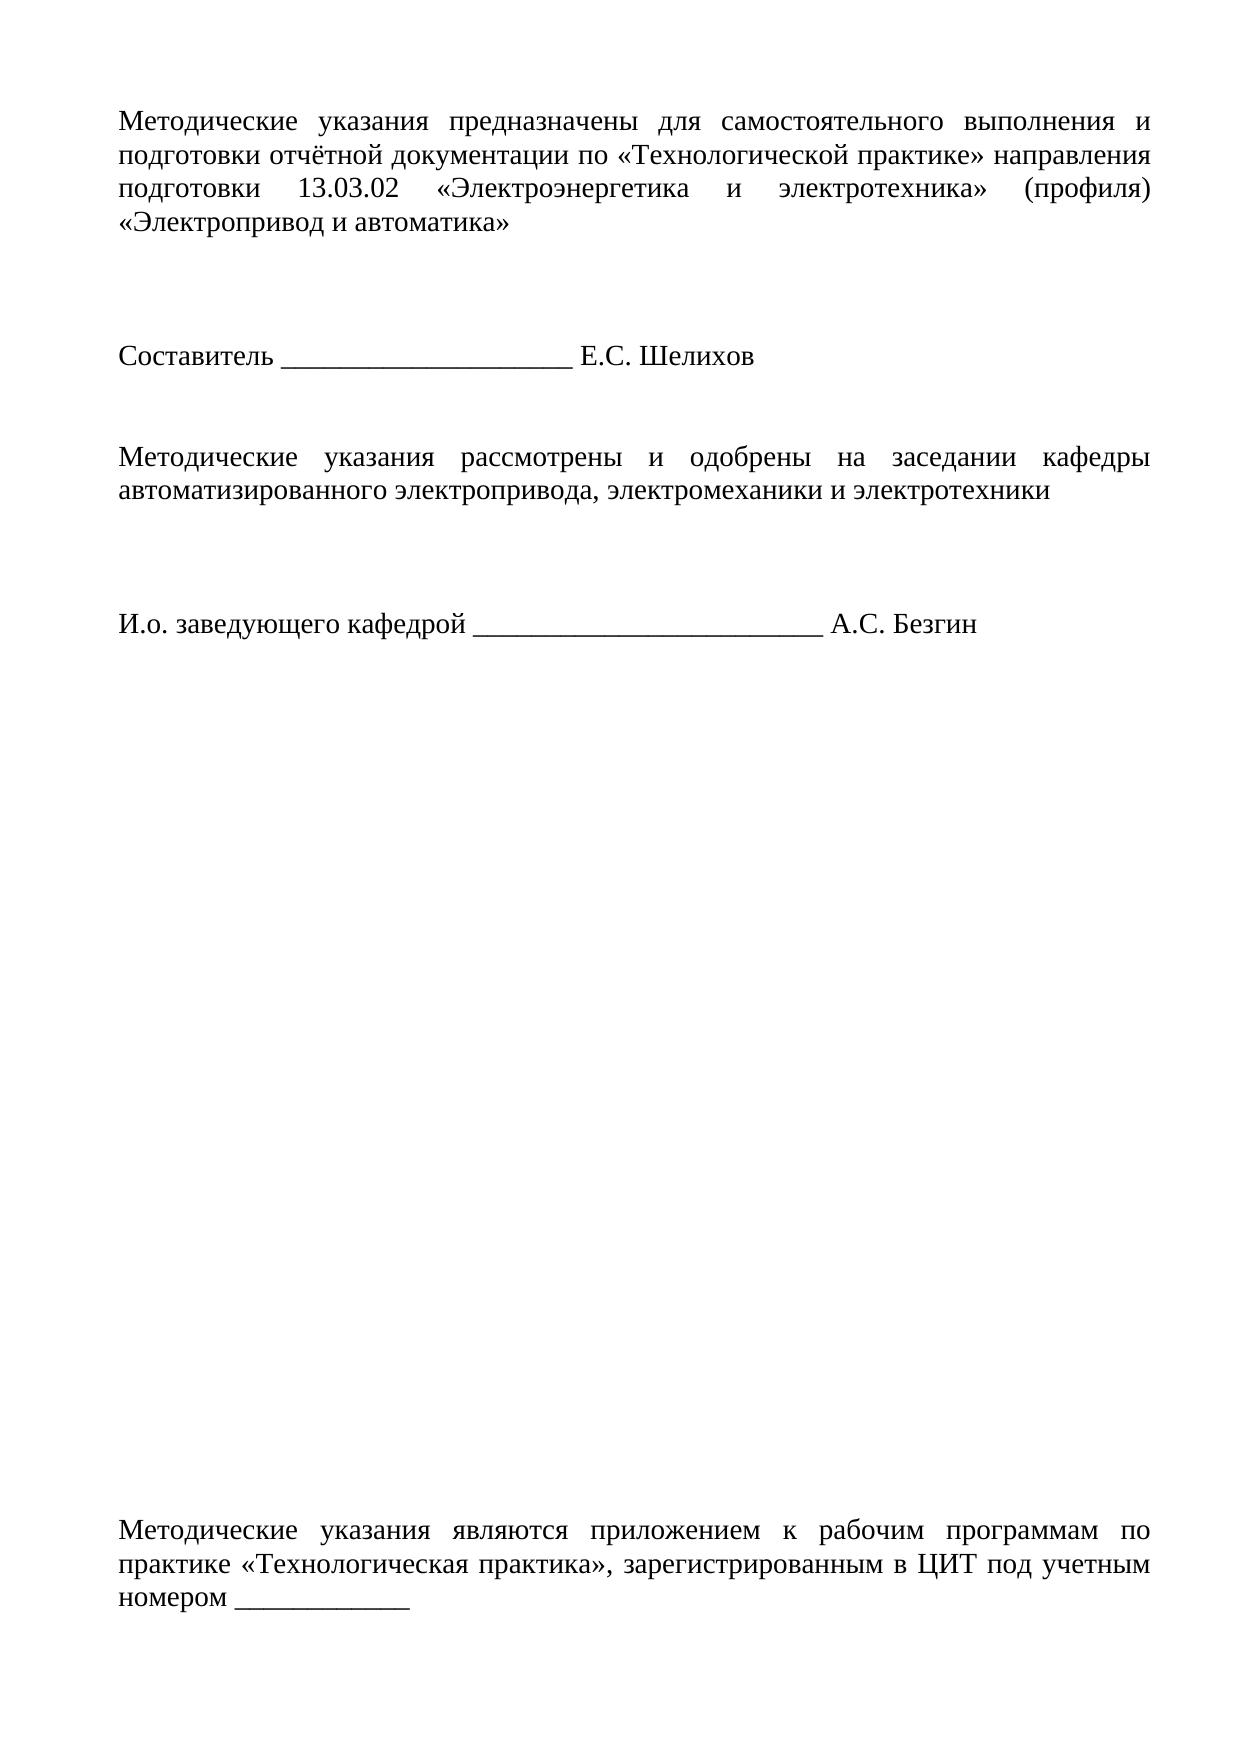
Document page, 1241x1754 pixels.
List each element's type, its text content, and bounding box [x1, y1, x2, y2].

text Методические указания являются приложением к рабочим программам по практике «Технологическая практика», зарегистрированным в ЦИТ под учетным номером ____________ [118, 1512, 1152, 1613]
text И.о. заведующего кафедрой ________________________ А.С. Безгин [118, 607, 1152, 640]
text Методические указания рассмотрены и одобрены на заседании кафедры автоматизированного электропривода, электромеханики и электротехники [118, 439, 1152, 506]
text Методические указания предназначены для самостоятельного выполнения и подготовки отчётной документации по «Технологической практике» направления подготовки 13.03.02 «Электроэнергетика и электротехника» (профиля) «Электропривод и автоматика» [118, 103, 1152, 238]
text Составитель ____________________ Е.С. Шелихов [118, 338, 1152, 372]
